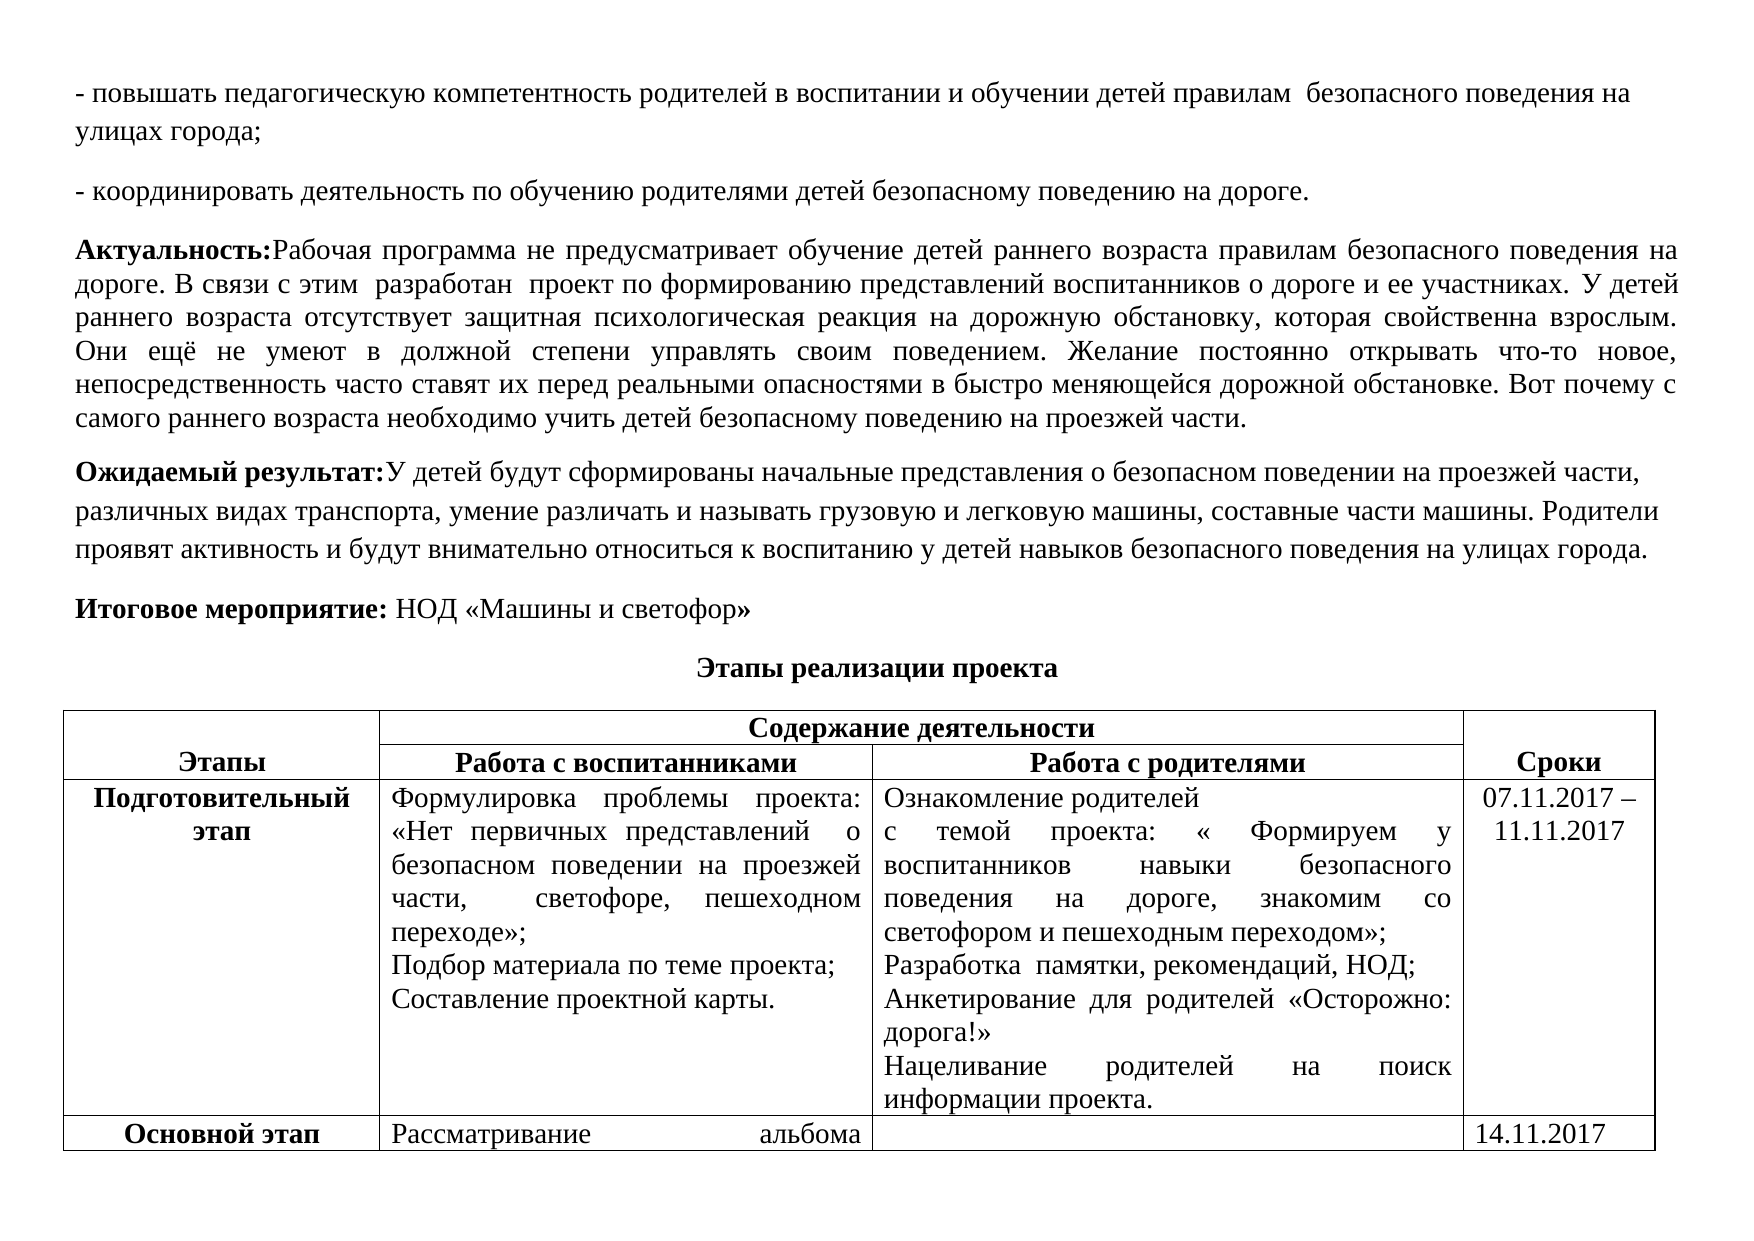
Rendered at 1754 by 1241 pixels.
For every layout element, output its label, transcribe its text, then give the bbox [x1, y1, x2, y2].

text - координировать деятельность по обучению родителями детей безопасному поведению на дороге. [75, 173, 1679, 206]
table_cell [380, 1116, 872, 1150]
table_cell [873, 1116, 1463, 1150]
table_cell Формулировка проблемы проекта: «Нет первичных представлений о безопасном поведении на проезжей части, светофоре, пешеходном переходе»; Подбор материала по теме проекта; Составление проектной карты. [380, 780, 872, 1115]
table_cell Ознакомление родителей с темой проекта: « Формируем у воспитанников навыки безопасного поведения на дороге, знакомим со светофором и пешеходным переходом»; Разработка памятки, рекомендаций, НОД; Анкетирование для родителей «Осторожно: дорога!» Нацеливание родителей на поиск информации проекта. [873, 780, 1463, 1115]
table_header Содержание деятельности [380, 711, 1463, 744]
table_cell 07.11.2017 – 11.11.2017 [1464, 780, 1654, 1115]
text Этапы реализации проекта [75, 650, 1679, 684]
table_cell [1464, 1116, 1654, 1150]
table_cell Основной этап [64, 1116, 379, 1150]
text - повышать педагогическую компетентность родителей в воспитании и обучении детей правилам безопасного поведения на улицах города; [75, 75, 1679, 147]
table_cell Подготовительный этап [64, 780, 379, 1115]
table_header Сроки [1464, 711, 1654, 779]
table_header Этапы [64, 711, 379, 779]
table_cell Работа с родителями [873, 745, 1463, 779]
table_cell Работа с воспитанниками [380, 745, 872, 779]
text Актуальность:Рабочая программа не предусматривает обучение детей раннего возраста правилам безопасного поведения на дороге. В связи с этим разработан проект по формированию представлений воспитанников о дороге и ее участниках. У детей раннего возраста отсутствует защитная психологическая реакция на дорожную обстановку, которая свойственна взрослым. Они ещё не умеют в должной степени управлять своим поведением. Желание постоянно открывать что-то новое, непосредственность часто ставят их перед реальными опасностями в быстро меняющейся дорожной обстановке. Вот почему с самого раннего возраста необходимо учить детей безопасному поведению на проезжей части. [75, 232, 1679, 433]
text Ожидаемый результат:У детей будут сформированы начальные представления о безопасном поведении на проезжей части, различных видах транспорта, умение различать и называть грузовую и легковую машины, составные части машины. Родители проявят активность и будут внимательно относиться к воспитанию у детей навыков безопасного поведения на улицах города. [75, 454, 1679, 565]
text Итоговое мероприятие: НОД «Машины и светофор» [75, 591, 1679, 624]
